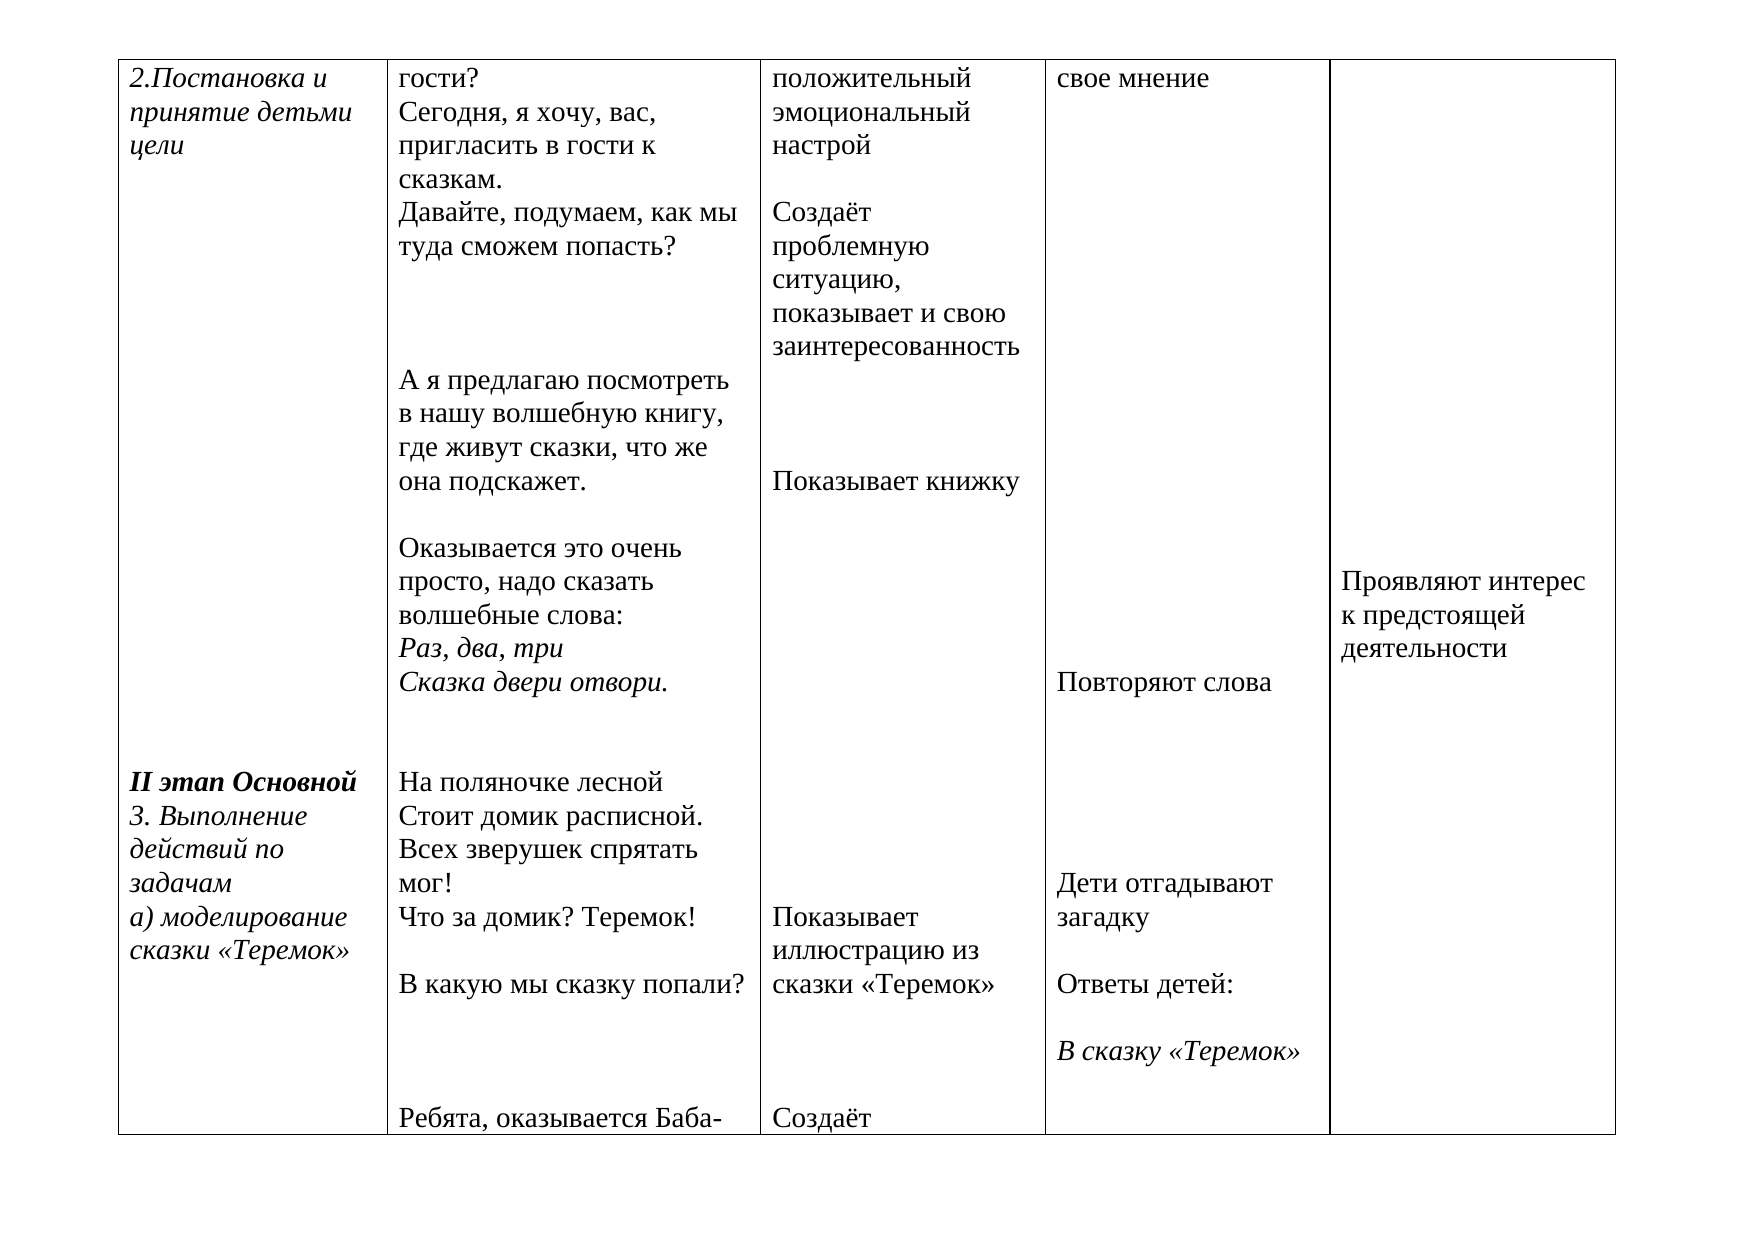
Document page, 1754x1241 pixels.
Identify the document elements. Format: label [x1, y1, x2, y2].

table_cell [119, 60, 387, 1133]
table_cell [761, 60, 1045, 1133]
table_cell [1046, 60, 1329, 1133]
table_cell [1331, 60, 1615, 1133]
table_cell [388, 60, 760, 1133]
